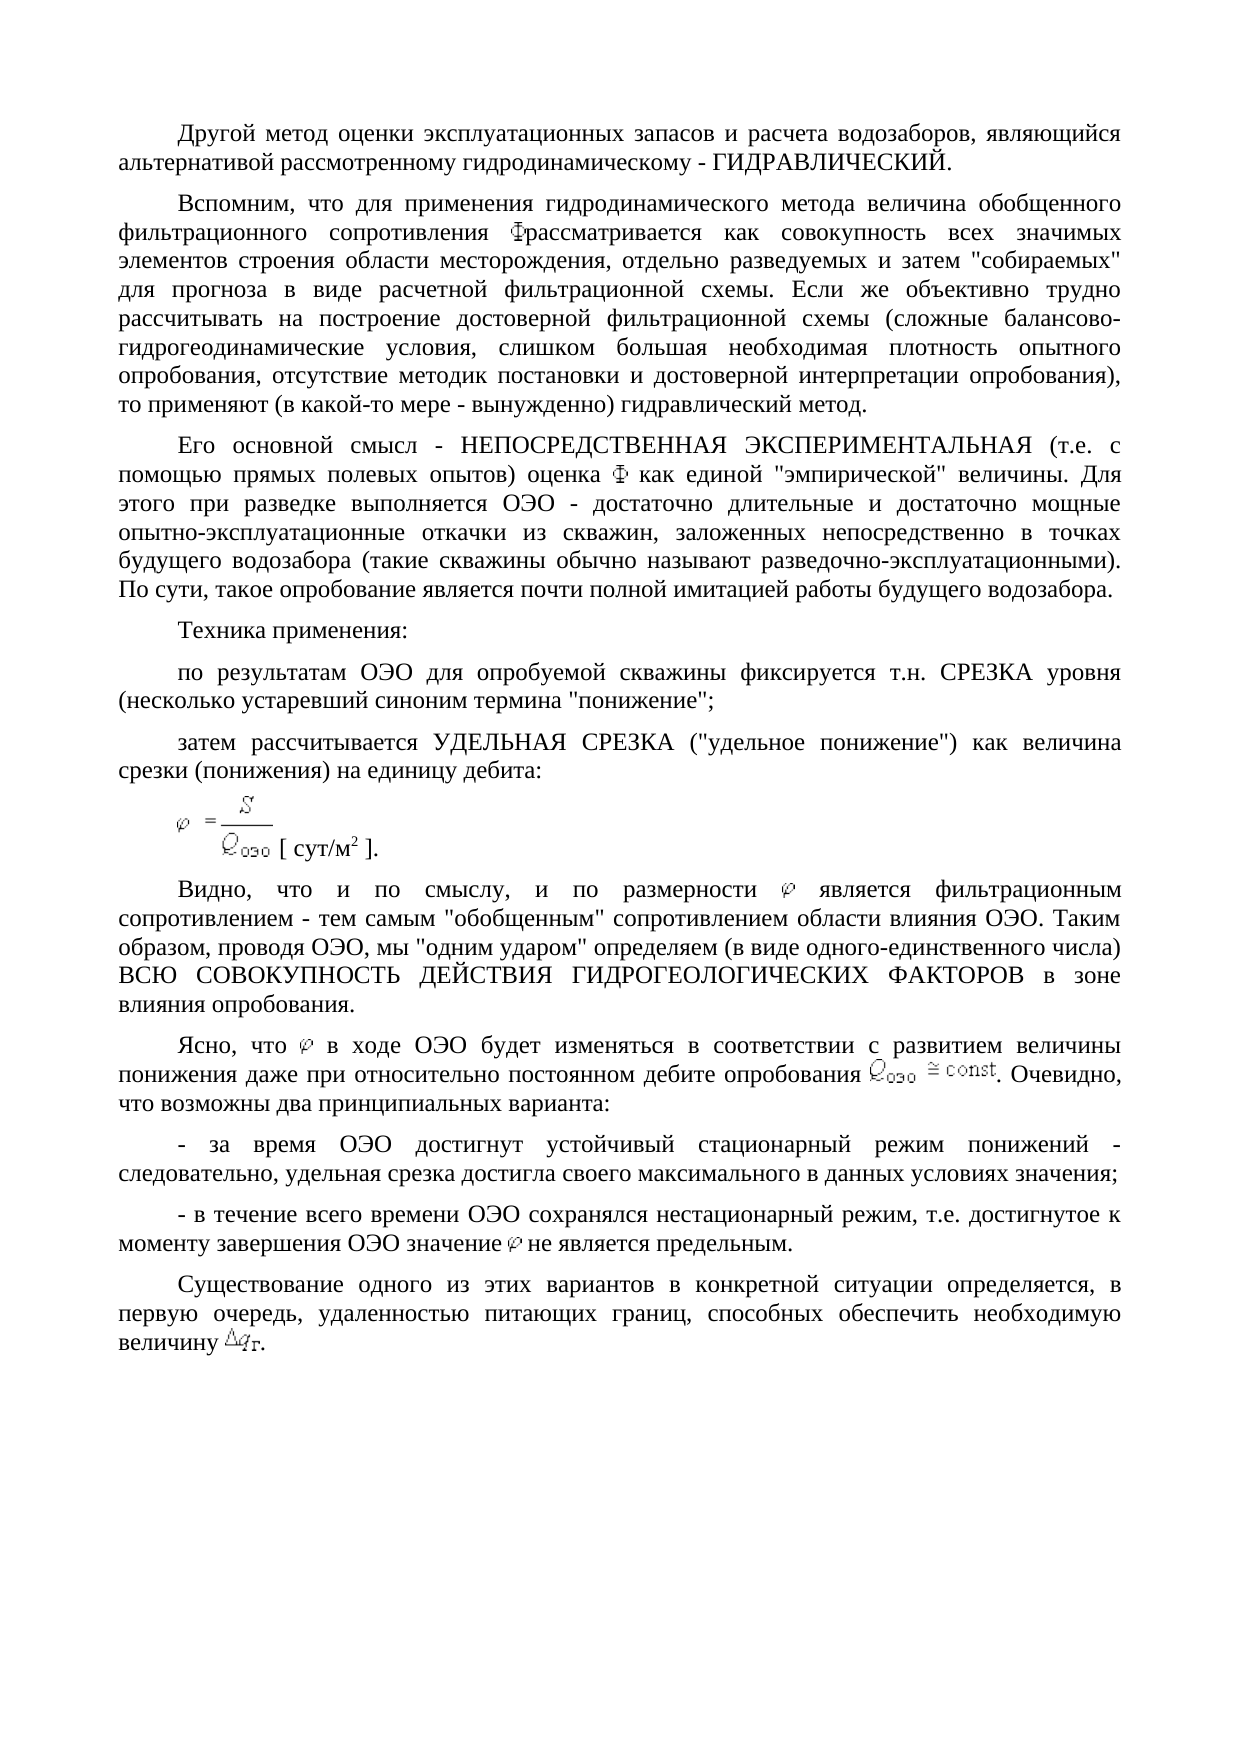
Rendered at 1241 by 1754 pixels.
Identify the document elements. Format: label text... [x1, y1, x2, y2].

text [ сут/м2 ]. [118, 797, 1122, 862]
picture [511, 222, 526, 241]
text по результатам ОЭО для опробуемой скважины фиксируется т.н. СРЕЗКА уровня (несколько устаревший синоним термина "понижение"; [118, 657, 1122, 714]
text Другой метод оценки эксплуатационных запасов и расчета водозаборов, являющийся альтернативой рассмотренному гидродинамическому - ГИДРАВЛИЧЕСКИЙ. [118, 118, 1122, 176]
picture [508, 1237, 522, 1252]
text Существование одного из этих вариантов в конкретной ситуации определяется, в первую очередь, удаленностью питающих границ, способных обеспечить необходимую величину . [118, 1269, 1122, 1356]
text - в течение всего времени ОЭО сохранялся нестационарный режим, т.е. достигнутое к моменту завершения ОЭО значение не является предельным. [118, 1199, 1122, 1257]
picture [613, 465, 628, 483]
text Вспомним, что для применения гидродинамического метода величина обобщенного фильтрационного сопротивления рассматривается как совокупность всех значимых элементов строения области месторождения, отдельно разведуемых и затем "собираемых" для прогноза в виде расчетной фильтрационной схемы. Если же объективно трудно рассчитывать на построение достоверной фильтрационной схемы (сложные балансово-гидрогеодинамические условия, слишком большая необходимая плотность опытного опробования, отсутствие методик постановки и достоверной интерпретации опробования), то применяют (в какой-то мере - вынужденно) гидравлический метод. [118, 188, 1122, 418]
text Техника применения: [118, 616, 1122, 644]
picture [177, 796, 273, 857]
text Ясно, что в ходе ОЭО будет изменяться в соответствии с развитием величины понижения даже при относительно постоянном дебите опробования . Очевидно, что возможны два принципиальных варианта: [118, 1031, 1122, 1117]
picture [300, 1039, 313, 1054]
picture [870, 1059, 996, 1083]
text Его основной смысл - НЕПОСРЕДСТВЕННАЯ ЭКСПЕРИМЕНТАЛЬНАЯ (т.е. с помощью прямых полевых опытов) оценка как единой "эмпирической" величины. Для этого при разведке выполняется ОЭО - достаточно длительные и достаточно мощные опытно-эксплуатационные откачки из скважин, заложенных непосредственно в точках будущего водозабора (такие скважины обычно называют разведочно-эксплуатационными). По сути, такое опробование является почти полной имитацией работы будущего водозабора. [118, 431, 1122, 603]
text - за время ОЭО достигнут устойчивый стационарный режим понижений - следовательно, удельная срезка достигла своего максимального в данных условиях значения; [118, 1129, 1122, 1187]
text затем рассчитывается УДЕЛЬНАЯ СРЕЗКА ("удельное понижение") как величина срезки (понижения) на единицу дебита: [118, 727, 1122, 784]
picture [225, 1328, 260, 1351]
picture [782, 883, 795, 898]
text Видно, что и по смыслу, и по размерности является фильтрационным сопротивлением - тем самым "обобщенным" сопротивлением области влияния ОЭО. Таким образом, проводя ОЭО, мы "одним ударом" определяем (в виде одного-единственного числа) ВСЮ СОВОКУПНОСТЬ ДЕЙСТВИЯ ГИДРОГЕОЛОГИЧЕСКИХ ФАКТОРОВ в зоне влияния опробования. [118, 874, 1122, 1018]
